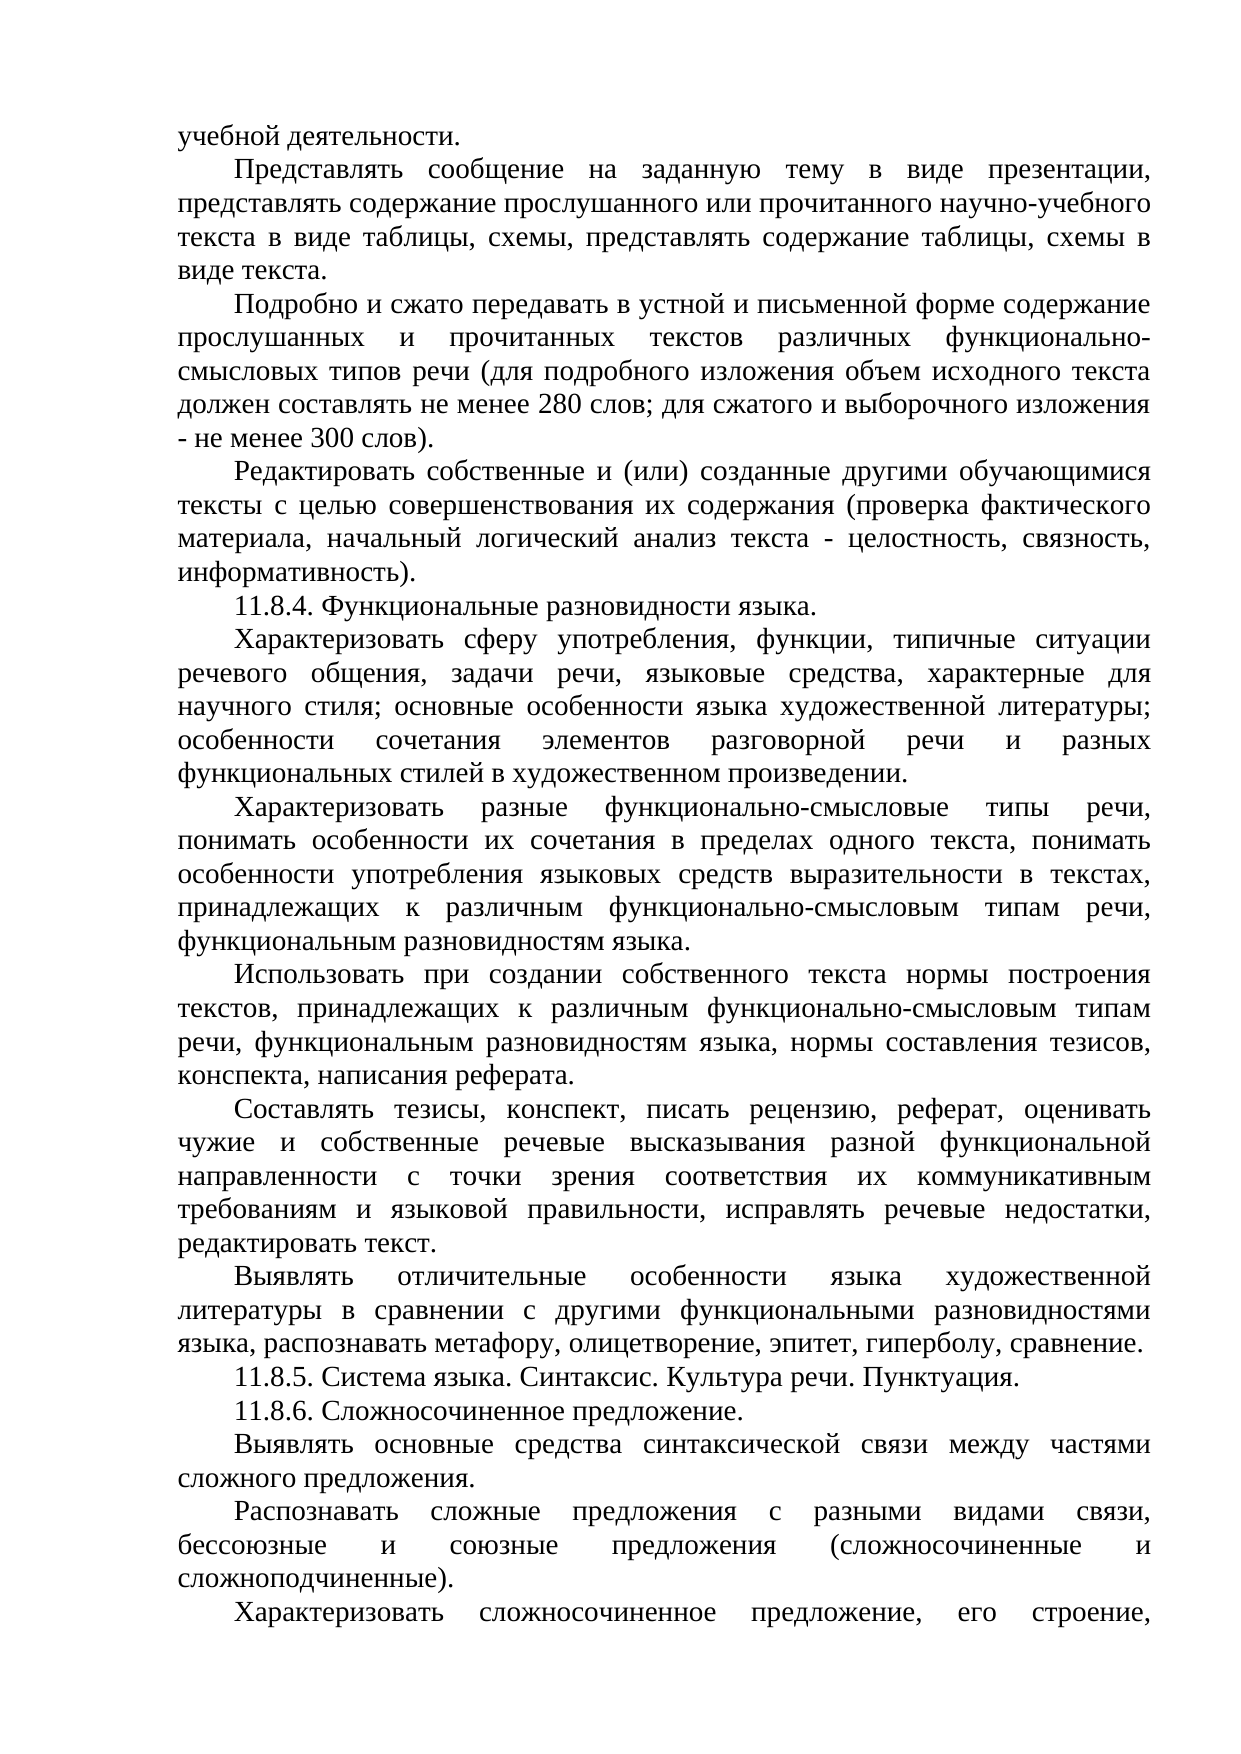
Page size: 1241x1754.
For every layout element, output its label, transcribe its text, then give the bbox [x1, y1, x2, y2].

text 11.8.5. Система языка. Синтаксис. Культура речи. Пунктуация. [177, 1359, 1152, 1393]
text Подробно и сжато передавать в устной и письменной форме содержание прослушанных и прочитанных текстов различных функционально-смысловых типов речи (для подробного изложения объем исходного текста должен составлять не менее 280 слов; для сжатого и выборочного изложения - не менее 300 слов). [177, 286, 1152, 453]
text Представлять сообщение на заданную тему в виде презентации, представлять содержание прослушанного или прочитанного научно-учебного текста в виде таблицы, схемы, представлять содержание таблицы, схемы в виде текста. [177, 152, 1152, 286]
text Выявлять основные средства синтаксической связи между частями сложного предложения. [177, 1426, 1152, 1493]
text 11.8.6. Сложносочиненное предложение. [177, 1393, 1152, 1426]
text Выявлять отличительные особенности языка художественной литературы в сравнении с другими функциональными разновидностями языка, распознавать метафору, олицетворение, эпитет, гиперболу, сравнение. [177, 1258, 1152, 1359]
text Использовать при создании собственного текста нормы построения текстов, принадлежащих к различным функционально-смысловым типам речи, функциональным разновидностям языка, нормы составления тезисов, конспекта, написания реферата. [177, 957, 1152, 1091]
text Характеризовать сферу употребления, функции, типичные ситуации речевого общения, задачи речи, языковые средства, характерные для научного стиля; основные особенности языка художественной литературы; особенности сочетания элементов разговорной речи и разных функциональных стилей в художественном произведении. [177, 621, 1152, 789]
text Редактировать собственные и (или) созданные другими обучающимися тексты с целью совершенствования их содержания (проверка фактического материала, начальный логический анализ текста - целостность, связность, информативность). [177, 453, 1152, 588]
text Характеризовать разные функционально-смысловые типы речи, понимать особенности их сочетания в пределах одного текста, понимать особенности употребления языковых средств выразительности в текстах, принадлежащих к различным функционально-смысловым типам речи, функциональным разновидностям языка. [177, 789, 1152, 957]
text Распознавать сложные предложения с разными видами связи, бессоюзные и союзные предложения (сложносочиненные и сложноподчиненные). [177, 1493, 1152, 1594]
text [177, 1594, 1152, 1627]
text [177, 118, 1152, 152]
text 11.8.4. Функциональные разновидности языка. [177, 588, 1152, 621]
text Составлять тезисы, конспект, писать рецензию, реферат, оценивать чужие и собственные речевые высказывания разной функциональной направленности с точки зрения соответствия их коммуникативным требованиям и языковой правильности, исправлять речевые недостатки, редактировать текст. [177, 1091, 1152, 1258]
